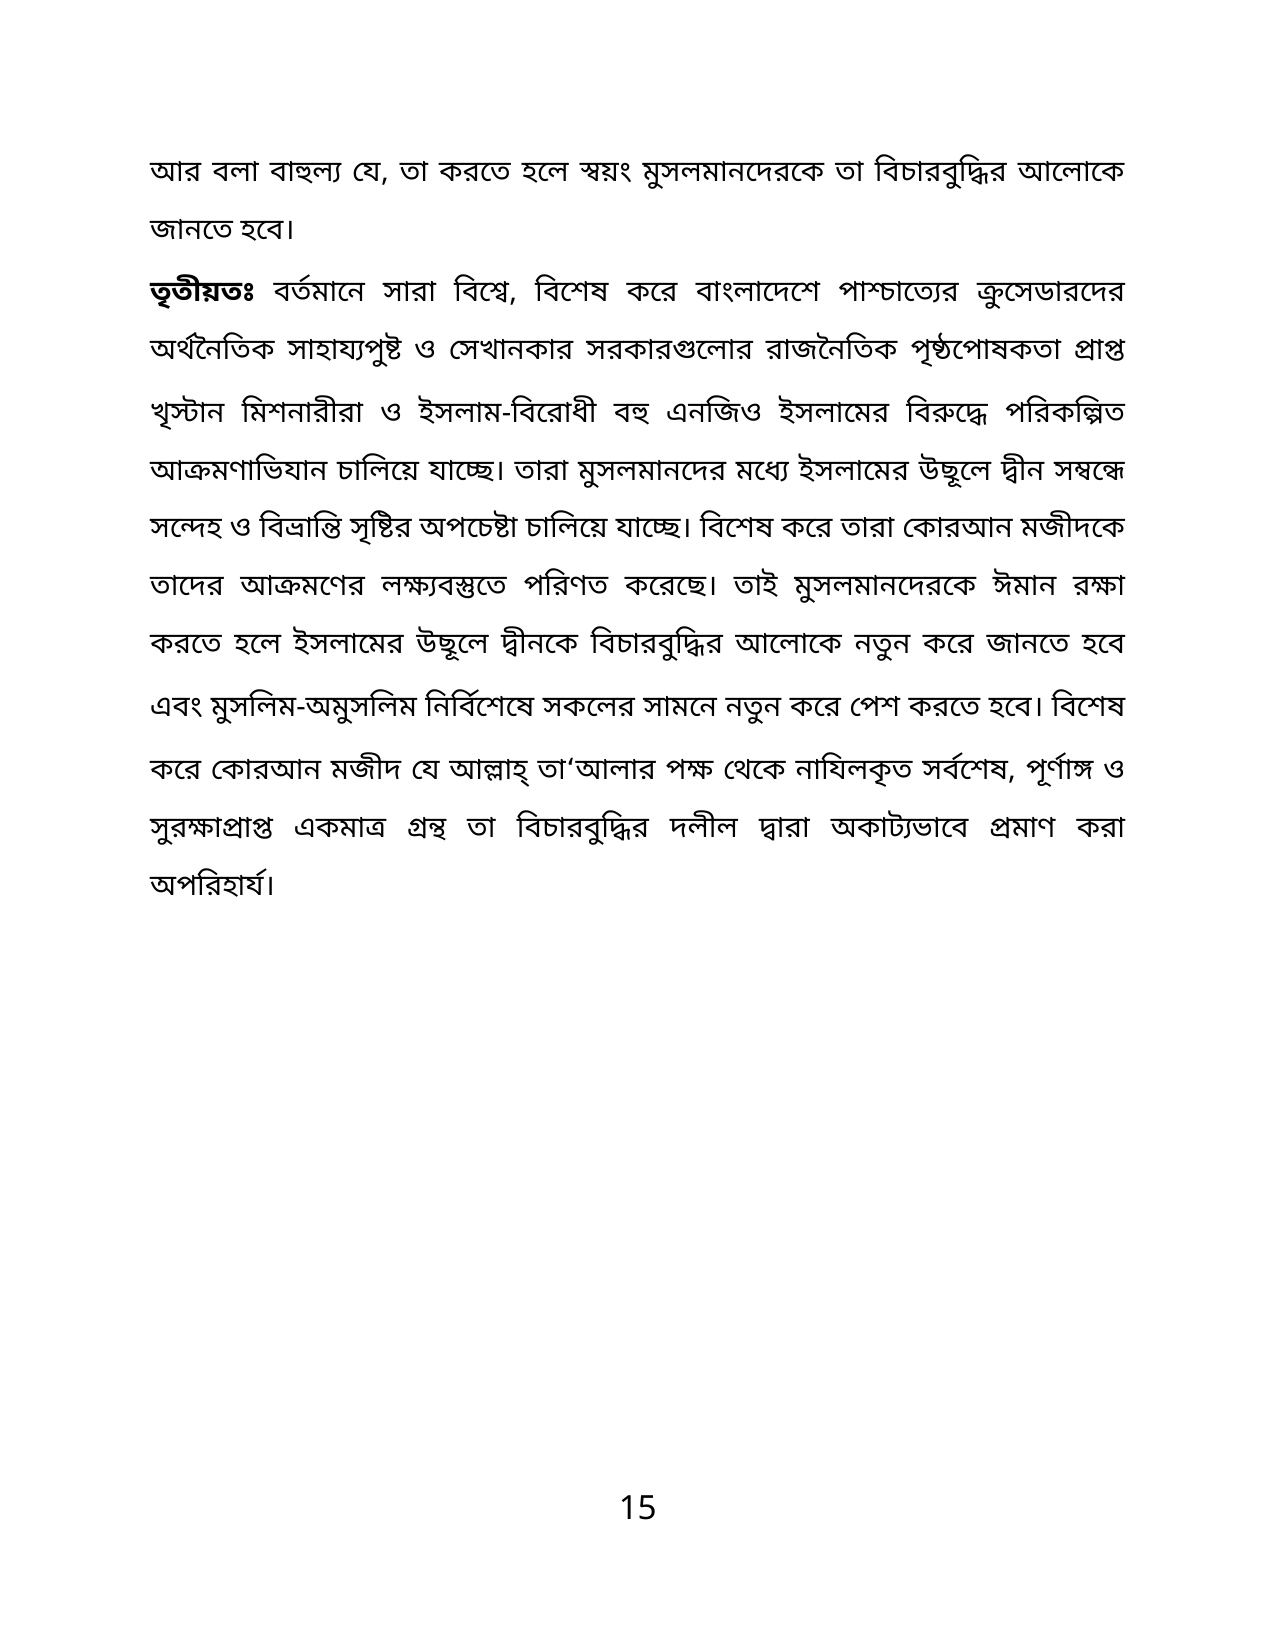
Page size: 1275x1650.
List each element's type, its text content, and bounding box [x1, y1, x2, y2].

text তৃতীয়তঃ বর্তমানে সারা বিশ্বে, বিশেষ করে বাংলাদেশে পাশ্চাত্যের ক্রুসেডারদের অর্থনৈতিক সাহায্যপুষ্ট ও সেখানকার সরকারগুলোর রাজনৈতিক পৃষ্ঠপোষকতা প্রাপ্ত খৃস্টান মিশনারীরা ও ইসলাম-বিরোধী বহু এনজিও ইসলামের বিরুদ্ধে পরিকল্পিত আক্রমণাভিযান চালিয়ে যাচ্ছে। তারা মুসলমানদের মধ্যে ইসলামের উছূলে দ্বীন সম্বন্ধে সন্দেহ ও বিভ্রান্তি সৃষ্টির অপচেষ্টা চালিয়ে যাচ্ছে। বিশেষ করে তারা কোরআন মজীদকে তাদের আক্রমণের লক্ষ্যবস্তুতে পরিণত করেছে। তাই মুসলমানদেরকে ঈমান রক্ষা করতে হলে ইসলামের উছূলে দ্বীনকে বিচারবুদ্ধির আলোকে নতুন করে জানতে হবে এবং মুসলিম-অমুসলিম নির্বিশেষে সকলের সামনে নতুন করে পেশ করতে হবে। বিশেষ করে কোরআন মজীদ যে আল্লাহ্ তা‘আলার পক্ষ থেকে নাযিলকৃত সর্বশেষ, পূর্ণাঙ্গ ও সুরক্ষাপ্রাপ্ত একমাত্র গ্রন্থ তা বিচারবুদ্ধির দলীল দ্বারা অকাট্যভাবে প্রমাণ করা অপরিহার্য। [150, 270, 1125, 907]
text আর বলা বাহুল্য যে, তা করতে হলে স্বয়ং মুসলমানদেরকে তা বিচারবুদ্ধির আলোকে জানতে হবে। [150, 150, 1125, 251]
